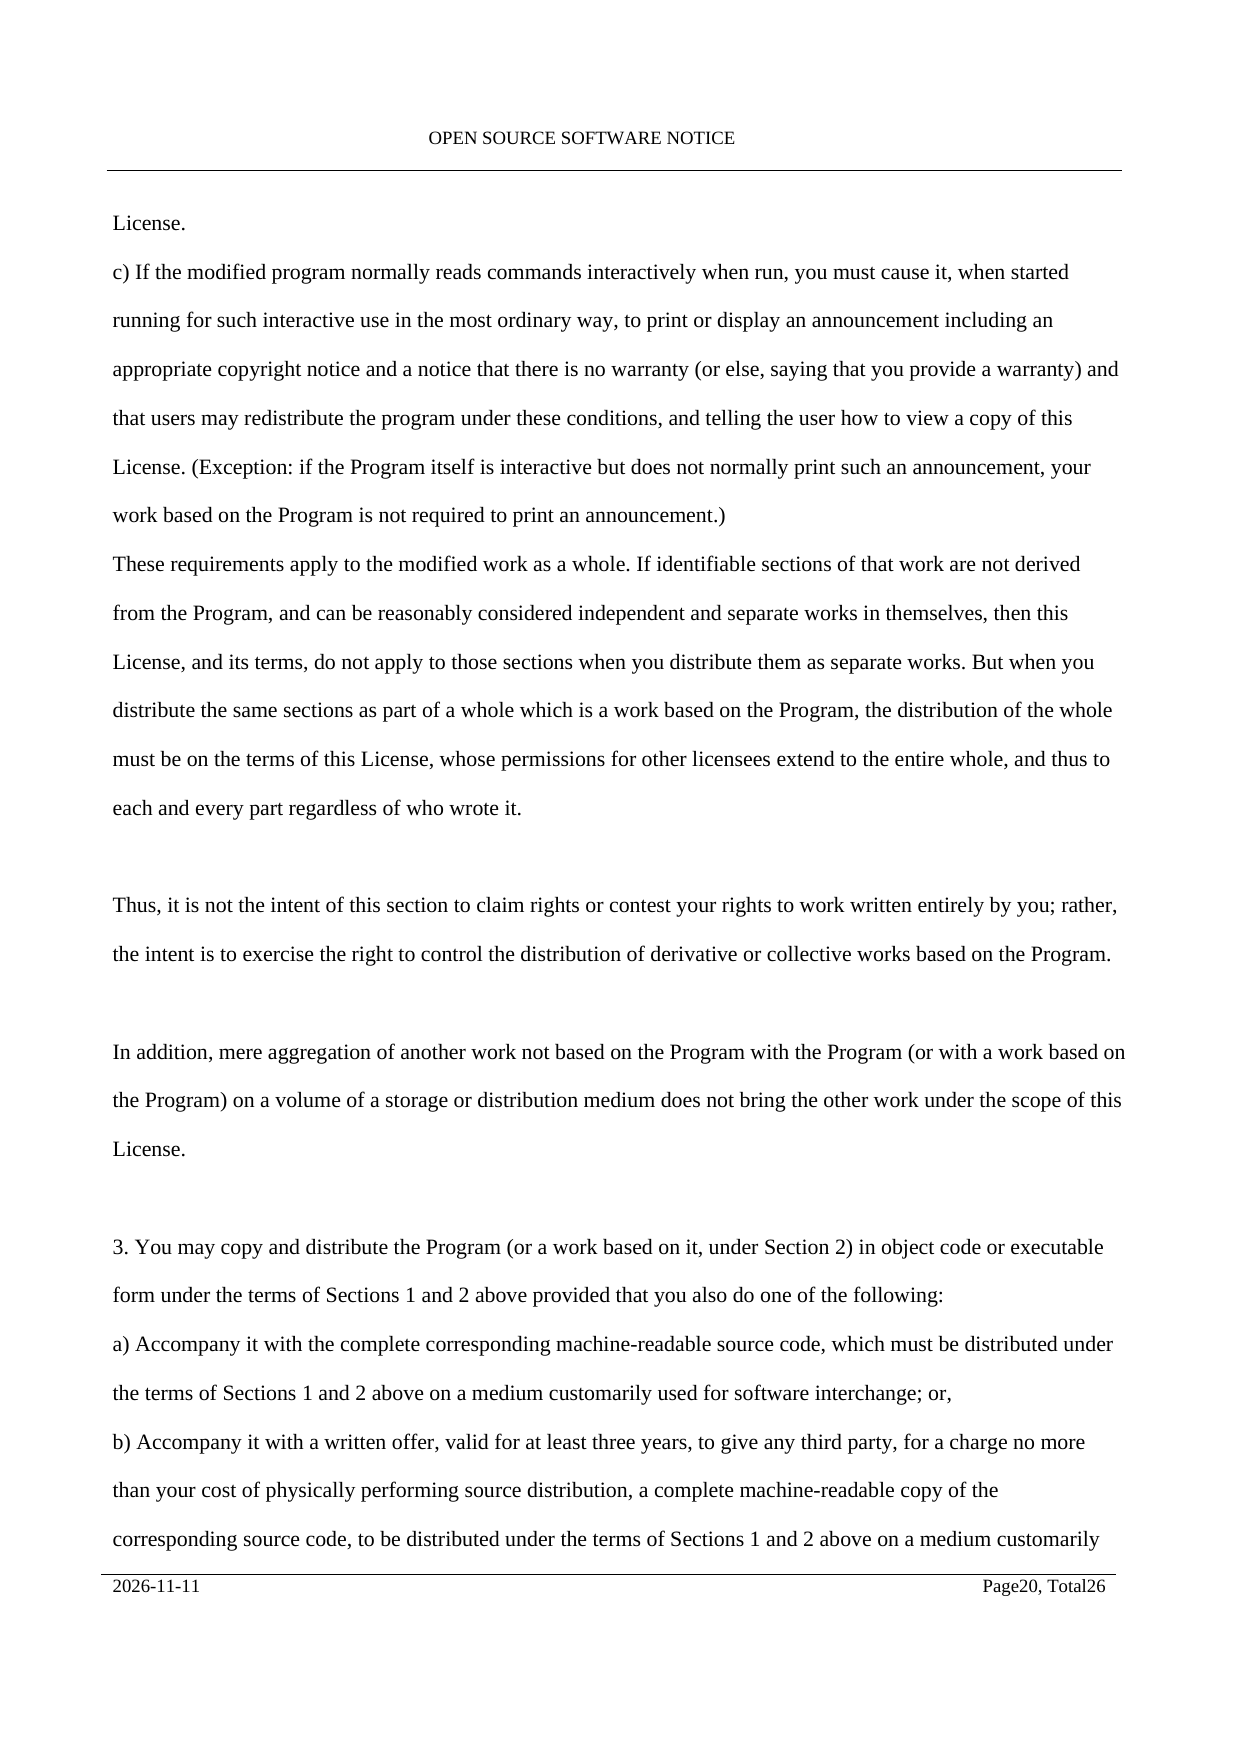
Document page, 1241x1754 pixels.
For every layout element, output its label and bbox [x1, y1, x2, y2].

text [112, 206, 1128, 1555]
